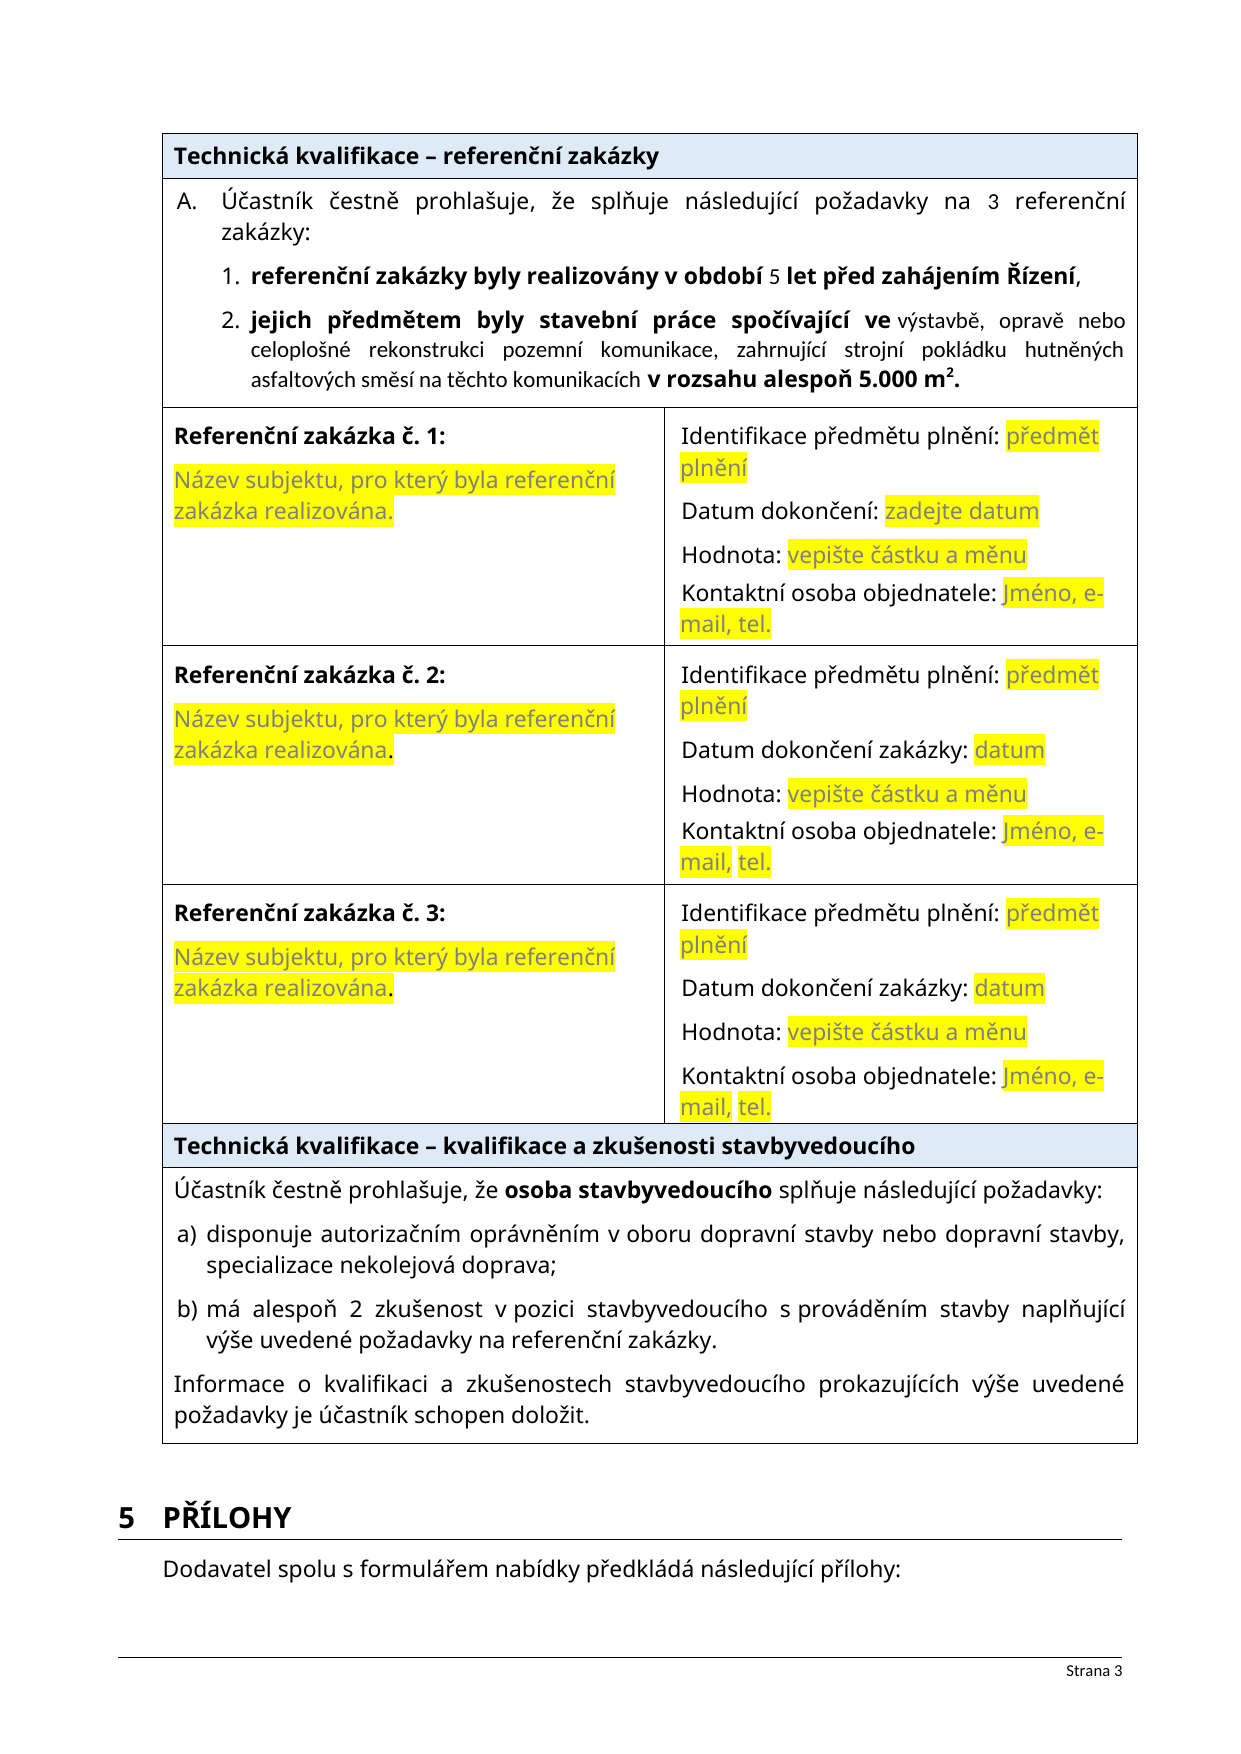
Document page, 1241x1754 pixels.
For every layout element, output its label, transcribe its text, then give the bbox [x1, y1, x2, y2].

text Dodavatel spolu s formulářem nabídky předkládá následující přílohy: [162, 1553, 1122, 1584]
table_cell Technická kvalifikace – referenční zakázky [163, 134, 1137, 178]
table_cell Referenční zakázka č. 2: [163, 646, 664, 884]
table_cell Referenční zakázka č. 3: [163, 885, 664, 1122]
table_cell Identifikace předmětu plnění: Datum dokončení zakázky: Hodnota: Kontaktní osoba objednatele: [665, 646, 1137, 884]
text Přílohy [118, 1497, 1122, 1539]
table_cell Technická kvalifikace – kvalifikace a zkušenosti stavbyvedoucího [163, 1124, 1137, 1167]
table_cell Účastník čestně prohlašuje, že splňuje následující požadavky na referenční zakázky: referenční zakázky byly realizovány v období let před zahájením Řízení, jejich předmětem byly spočívající ve v rozsahu alespoň 5.000 m2. [163, 179, 1137, 407]
table_cell Účastník čestně prohlašuje, že osoba stavbyvedoucího splňuje následující požadavky: disponuje autorizačním oprávněním v oboru dopravní stavby nebo dopravní stavby, specializace nekolejová doprava; má alespoň 2 zkušenost v pozici stavbyvedoucího s prováděním stavby naplňující výše uvedené požadavky na referenční zakázky. Informace o kvalifikaci a zkušenostech stavbyvedoucího prokazujících výše uvedené požadavky je účastník schopen doložit. [163, 1168, 1137, 1443]
table_cell Referenční zakázka č. 1: [163, 408, 664, 645]
table_cell Identifikace předmětu plnění: Datum dokončení zakázky: Hodnota: Kontaktní osoba objednatele: [665, 885, 1137, 1122]
table_cell Identifikace předmětu plnění: Datum dokončení: Hodnota: Kontaktní osoba objednatele: [665, 408, 1137, 645]
